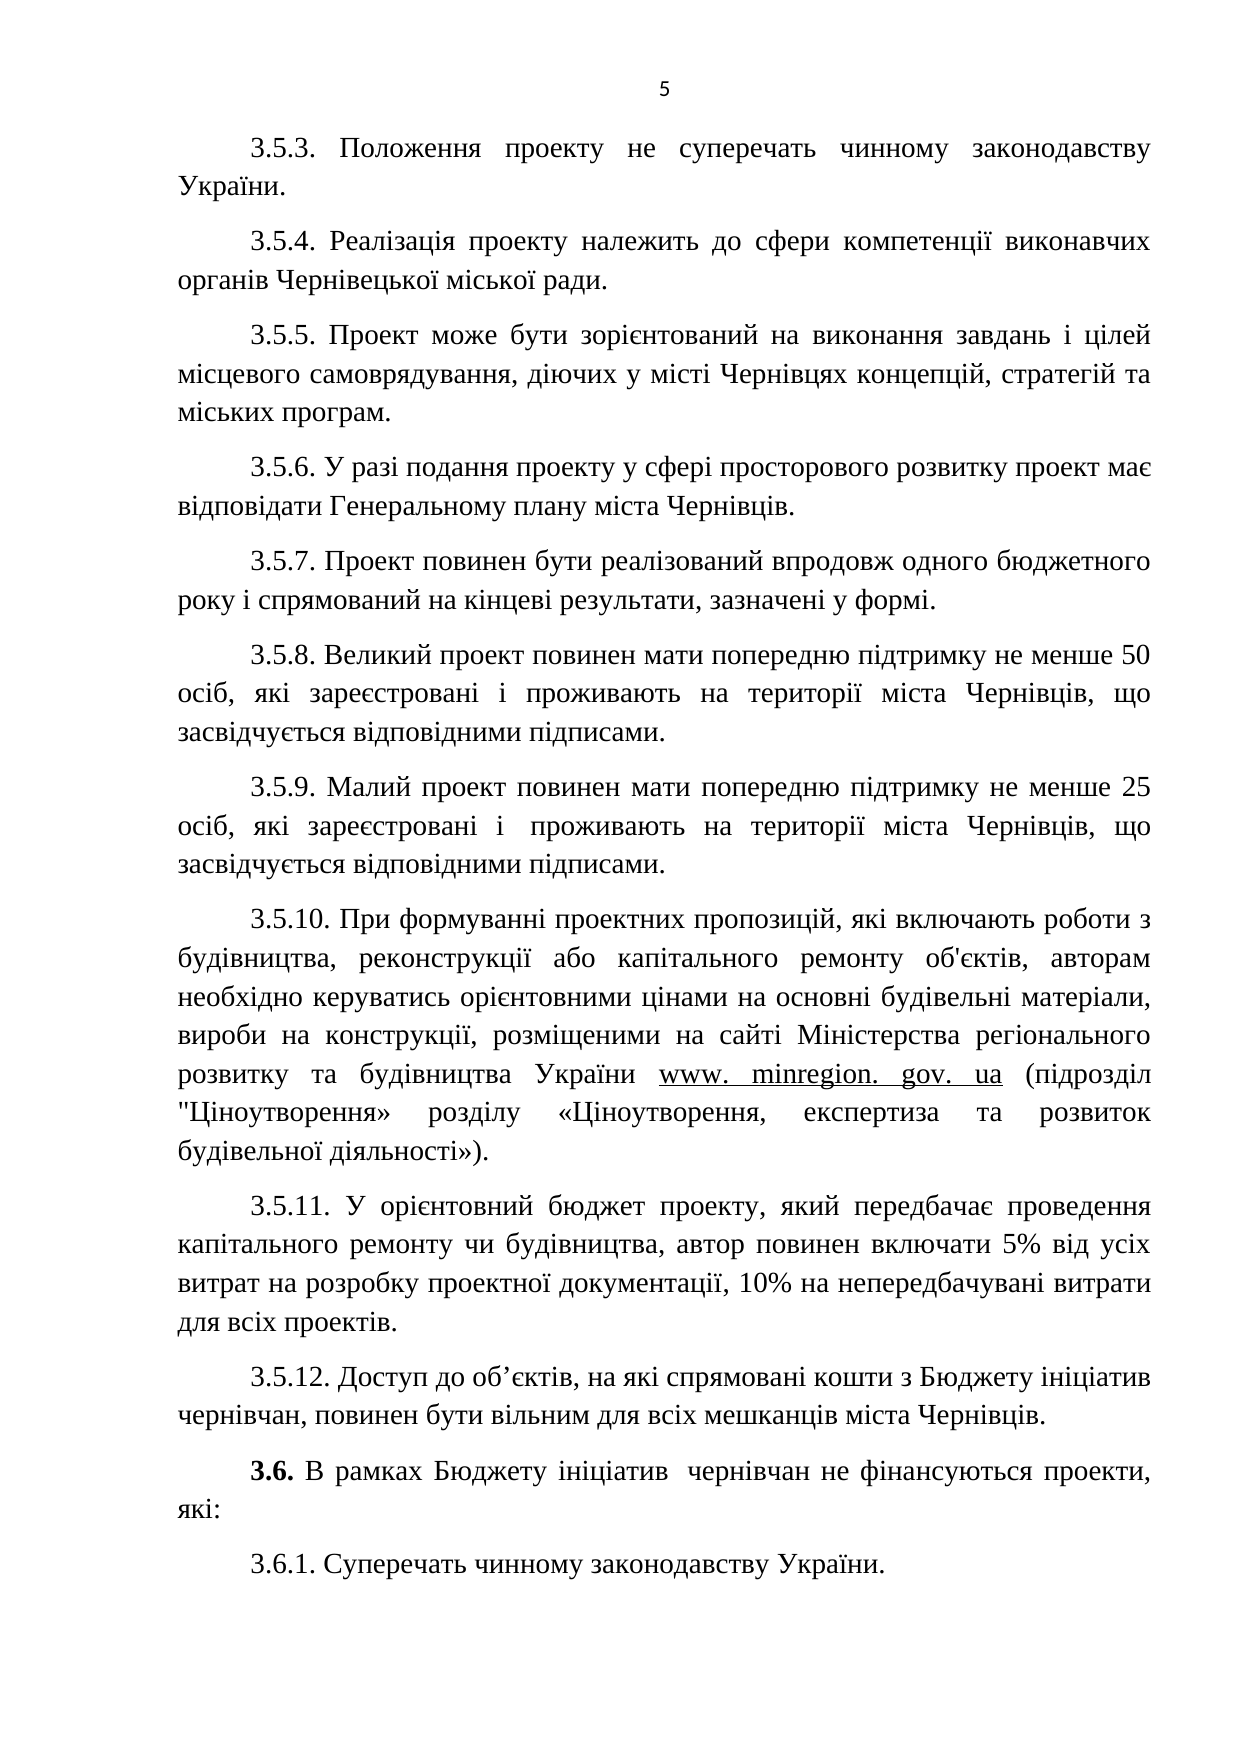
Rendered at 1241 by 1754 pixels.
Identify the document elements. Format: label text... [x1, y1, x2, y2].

text 3.5.9. Малий проект повинен мати попередню підтримку не менше 25 осіб, які зареєстровані і проживають на території міста Чернівців, що засвідчується відповідними підписами. [177, 769, 1152, 880]
text 3.6. В рамках Бюджету ініціатив чернівчан не фінансуються проекти, які: [177, 1453, 1152, 1525]
text 3.5.11. У орієнтовний бюджет проекту, який передбачає проведення капітального ремонту чи будівництва, автор повинен включати 5% від усіх витрат на розробку проектної документації, 10% на непередбачувані витрати для всіх проектів. [177, 1188, 1152, 1227]
text 3.5.11. У орієнтовний бюджет проекту, який передбачає проведення капітального ремонту чи будівництва, автор повинен включати 5% від усіх витрат на розробку проектної документації, 10% на непередбачувані витрати для всіх проектів. [177, 1260, 1152, 1337]
text 3.5.4. Реалізація проекту належить до сфери компетенції виконавчих органів Чернівецької міської ради. [177, 223, 1152, 296]
text 3.5.10. При формуванні проектних пропозицій, які включають роботи з будівництва, реконструкції або капітального ремонту об'єктів, авторам необхідно керуватись орієнтовними цінами на основні будівельні матеріали, вироби на конструкції, розміщеними на сайті Міністерства регіонального розвитку та будівництва України www. minregion. gov. ua (підрозділ "Ціноутворення» розділу «Ціноутворення, експертиза та розвиток будівельної діяльності»). [177, 902, 1152, 1166]
text 3.5.3. Положення проекту не суперечать чинному законодавству України. [177, 130, 1152, 202]
text 3.5.6. У разі подання проекту у сфері просторового розвитку проект має відповідати Генеральному плану міста Чернівців. [177, 449, 1152, 522]
text 3.5.7. Проект повинен бути реалізований впродовж одного бюджетного року і спрямований на кінцеві результати, зазначені у формі. [177, 543, 1152, 615]
text 3.6.1. Суперечать чинному законодавству України. [177, 1546, 1152, 1580]
text 3.5.8. Великий проект повинен мати попередню підтримку не менше 50 осіб, які зареєстровані і проживають на території міста Чернівців, що засвідчується відповідними підписами. [177, 637, 1152, 748]
text 3.5.12. Доступ до об’єктів, на які спрямовані кошти з Бюджету ініціатив чернівчан, повинен бути вільним для всіх мешканців міста Чернівців. [177, 1359, 1152, 1431]
text 3.5.5. Проект може бути зорієнтований на виконання завдань і цілей місцевого самоврядування, діючих у місті Чернівцях концепцій, стратегій та міських програм. [177, 317, 1152, 428]
